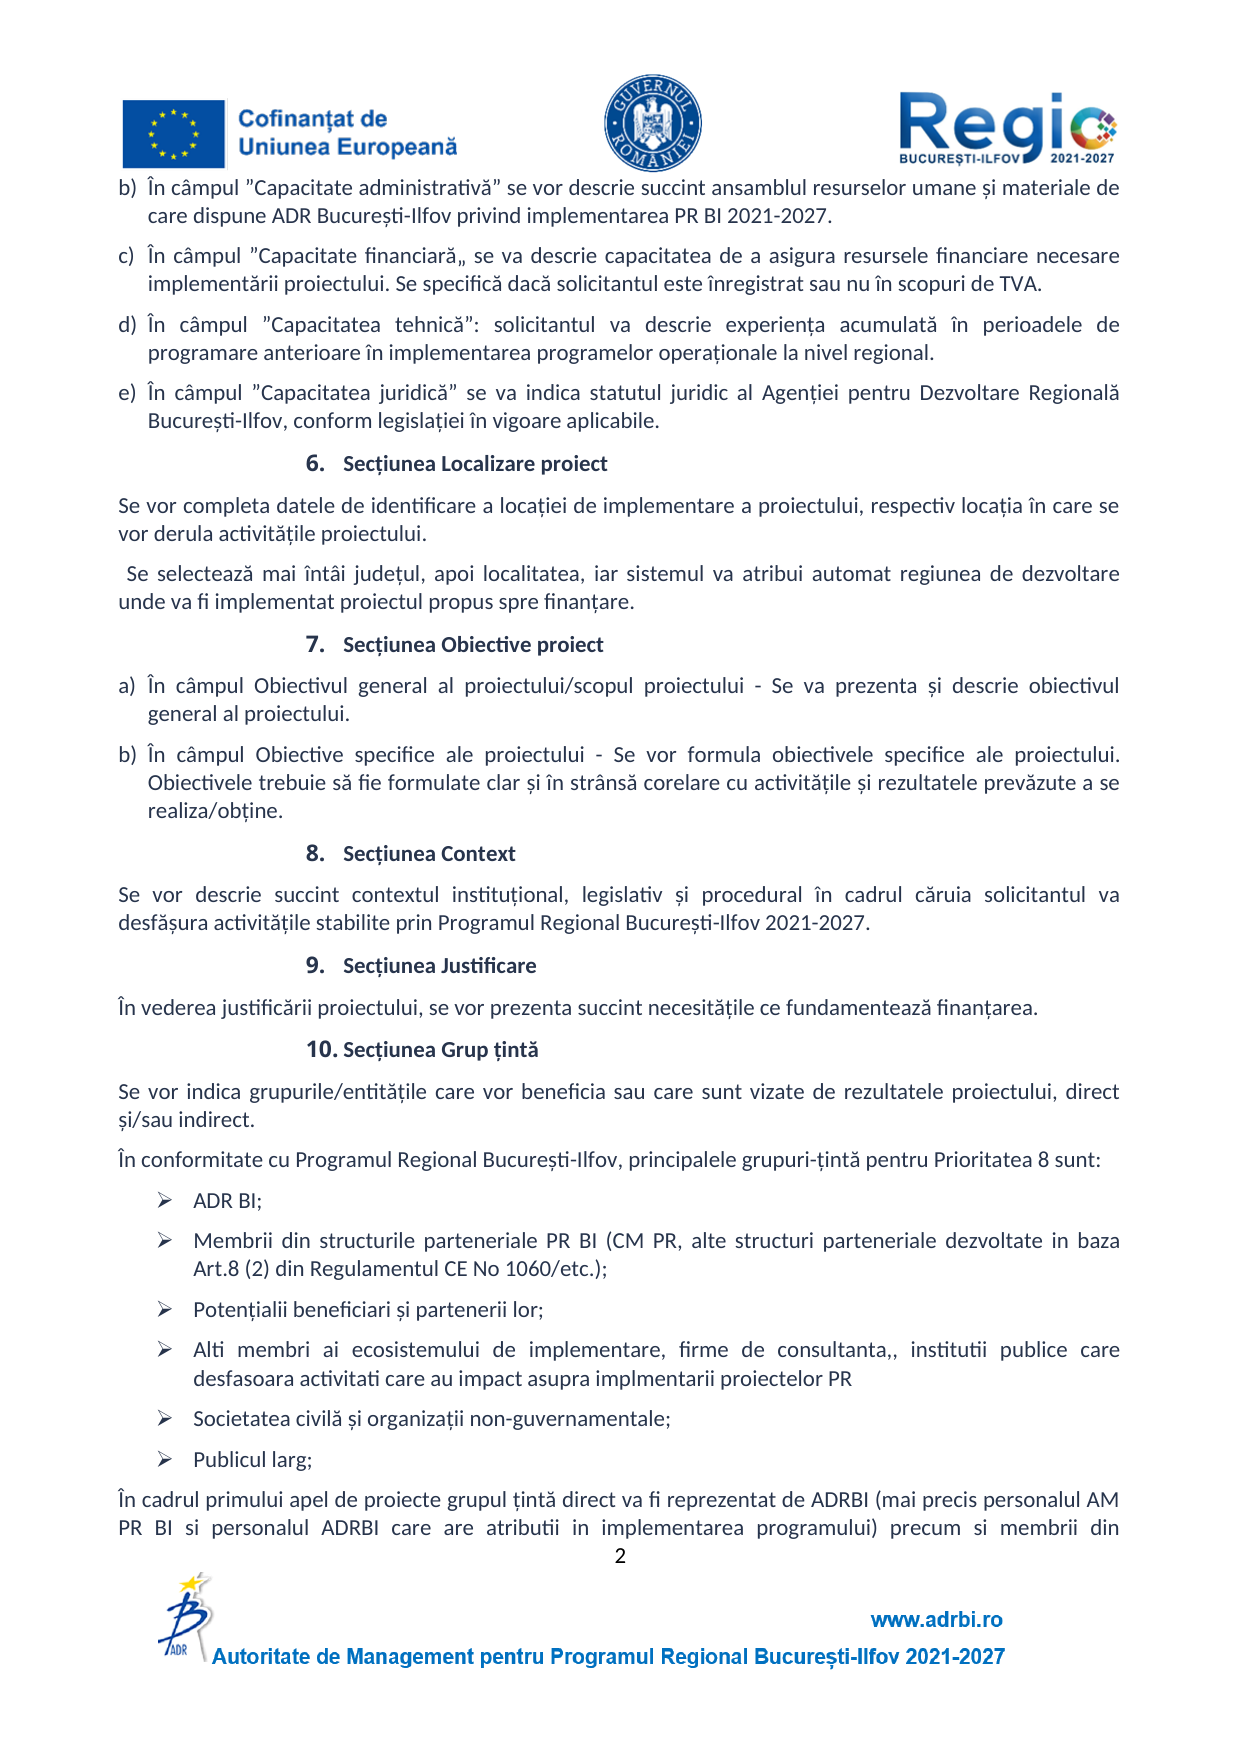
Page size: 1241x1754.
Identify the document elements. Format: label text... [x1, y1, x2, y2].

list În câmpul ”Capacitate financiară„ se va descrie capacitatea de a asigura resursele financiare necesare implementării proiectului. Se specifică dacă solicitantul este înregistrat sau nu în scopuri de TVA. [118, 241, 1122, 297]
list Societatea civilă și organizații non-guvernamentale; [156, 1404, 1122, 1432]
text În vederea justificării proiectului, se vor prezenta succint necesitățile ce fundamentează finanțarea. [118, 993, 1122, 1021]
text În conformitate cu Programul Regional București-Ilfov, principalele grupuri-țintă pentru Prioritatea 8 sunt: [118, 1146, 1122, 1173]
subtitle Secțiunea Localizare proiect [306, 447, 1122, 478]
list Alti membri ai ecosistemului de implementare, firme de consultanta,, institutii publice care desfasoara activitati care au impact asupra implmentarii proiectelor PR [156, 1336, 1122, 1392]
subtitle Secțiunea Context [306, 837, 1122, 868]
list ADR BI; [156, 1186, 1122, 1214]
text Se vor descrie succint contextul instituțional, legislativ și procedural în cadrul căruia solicitantul va desfășura activitățile stabilite prin Programul Regional București-Ilfov 2021-2027. [118, 880, 1122, 936]
list În câmpul ”Capacitatea juridică” se va indica statutul juridic al Agenției pentru Dezvoltare Regională București-Ilfov, conform legislației în vigoare aplicabile. [118, 378, 1122, 434]
subtitle Secțiunea Justificare [306, 949, 1122, 980]
subtitle Secțiunea Obiective proiect [306, 628, 1122, 659]
list În câmpul Obiective specifice ale proiectului - Se vor formula obiectivele specifice ale proiectului. Obiectivele trebuie să fie formulate clar și în strânsă corelare cu activitățile și rezultatele prevăzute a se realiza/obține. [118, 740, 1122, 824]
list În câmpul Obiectivul general al proiectului/scopul proiectului - Se va prezenta și descrie obiectivul general al proiectului. [118, 672, 1122, 728]
list Membrii din structurile parteneriale PR BI (CM PR, alte structuri parteneriale dezvoltate in baza Art.8 (2) din Regulamentul CE No 1060/etc.); [156, 1227, 1122, 1283]
picture [118, 1569, 1045, 1681]
text Se vor completa datele de identificare a locației de implementare a proiectului, respectiv locația în care se vor derula activitățile proiectului. [118, 491, 1122, 547]
text Se vor indica grupurile/entitățile care vor beneficia sau care sunt vizate de rezultatele proiectului, direct și/sau indirect. [118, 1077, 1122, 1133]
picture [603, 73, 703, 173]
text Se selectează mai întâi județul, apoi localitatea, iar sistemul va atribui automat regiunea de dezvoltare unde va fi implementat proiectul propus spre finanțare. [118, 559, 1122, 615]
subtitle Secțiunea Grup țintă [306, 1033, 1122, 1064]
picture [118, 96, 485, 173]
list În câmpul ”Capacitatea tehnică”: solicitantul va descrie experiența acumulată în perioadele de programare anterioare în implementarea programelor operaționale la nivel regional. [118, 310, 1122, 366]
list În câmpul ”Capacitate administrativă” se vor descrie succint ansamblul resurselor umane și materiale de care dispune ADR București-Ilfov privind implementarea PR BI 2021-2027. [118, 173, 1122, 229]
list Publicul larg; [156, 1445, 1122, 1473]
picture [895, 81, 1120, 173]
list Potențialii beneficiari și partenerii lor; [156, 1295, 1122, 1323]
